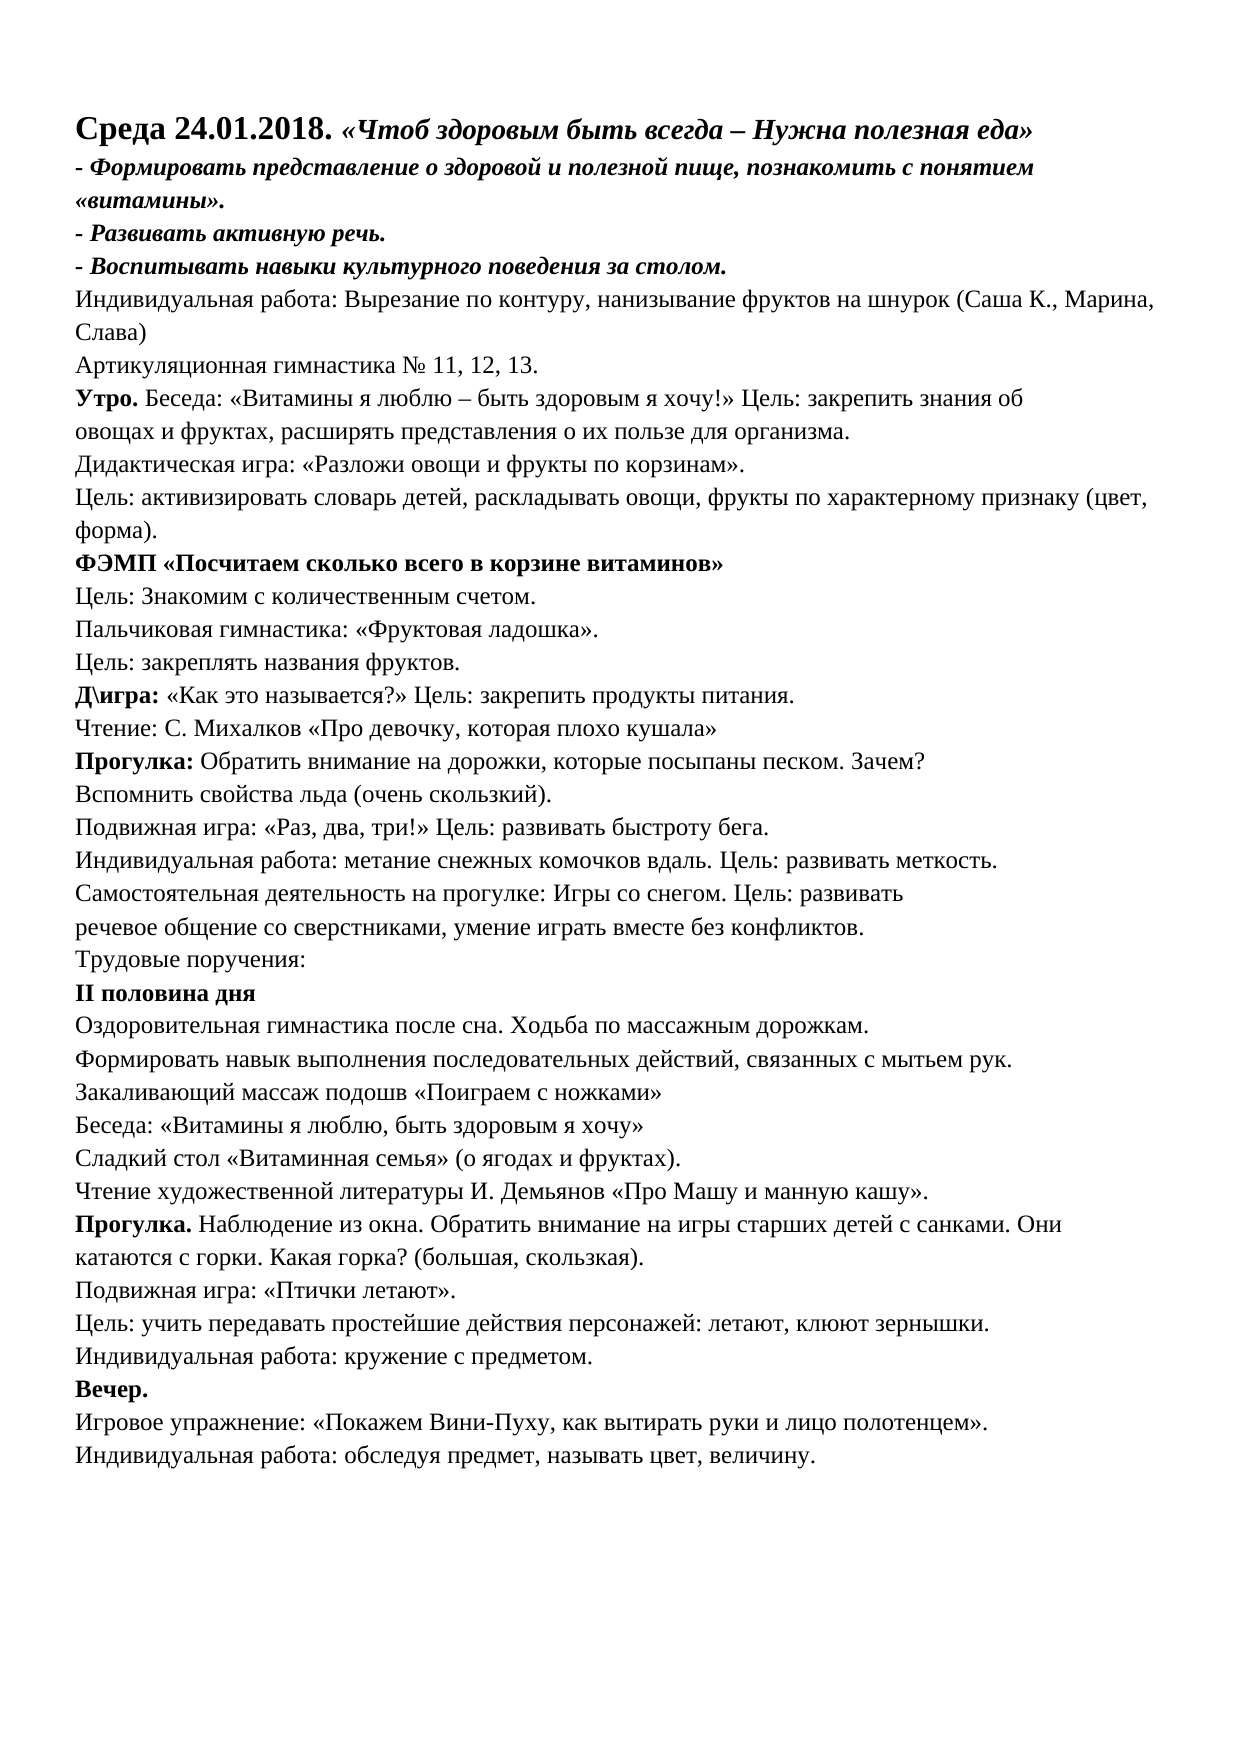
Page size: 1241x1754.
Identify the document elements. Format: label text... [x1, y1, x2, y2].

text ФЭМП «Посчитаем сколько всего в корзине витаминов» [75, 548, 1165, 577]
text Подвижная игра: «Раз, два, три!» Цель: развивать быстроту бега. [75, 812, 1165, 841]
text Вспомнить свойства льда (очень скользкий). [75, 779, 1165, 808]
text - Формировать представление о здоровой и полезной пище, познакомить с понятием «витамины». [75, 152, 1165, 214]
text Прогулка: Обратить внимание на дорожки, которые посыпаны песком. Зачем? [75, 746, 1165, 775]
text Цель: закреплять названия фруктов. [75, 647, 1165, 676]
text Индивидуальная работа: метание снежных комочков вдаль. Цель: развивать меткость. [75, 846, 1165, 874]
text Индивидуальная работа: обследуя предмет, называть цвет, величину. [75, 1440, 1165, 1469]
text Игровое упражнение: «Покажем Вини-Пуху, как вытирать руки и лицо полотенцем». [75, 1407, 1165, 1436]
text Среда 24.01.2018. «Чтоб здоровым быть всегда – Нужна полезная еда» [75, 108, 1165, 146]
text Цель: учить передавать простейшие действия персонажей: летают, клюют зернышки. [75, 1308, 1165, 1337]
text речевое общение со сверстниками, умение играть вместе без конфликтов. [75, 912, 1165, 940]
text Утро. Беседа: «Витамины я люблю – быть здоровым я хочу!» Цель: закрепить знания об [75, 383, 1165, 412]
text овощах и фруктах, расширять представления о их пользе для организма. [75, 416, 1165, 445]
text Оздоровительная гимнастика после сна. Ходьба по массажным дорожкам. [75, 1011, 1165, 1039]
text Закаливающий массаж подошв «Поиграем с ножками» [75, 1077, 1165, 1105]
text Вечер. [75, 1374, 1165, 1403]
text Д\игра: «Как это называется?» Цель: закрепить продукты питания. [75, 680, 1165, 709]
text Трудовые поручения: [75, 944, 1165, 973]
text - Воспитывать навыки культурного поведения за столом. [75, 251, 1165, 280]
text Цель: активизировать словарь детей, раскладывать овощи, фрукты по характерному признаку (цвет, форма). [75, 482, 1165, 544]
text Прогулка. Наблюдение из окна. Обратить внимание на игры старших детей с санками. Они катаются с горки. Какая горка? (большая, скользкая). [75, 1209, 1165, 1271]
text II половина дня [75, 978, 1165, 1006]
text Пальчиковая гимнастика: «Фруктовая ладошка». [75, 614, 1165, 643]
text Артикуляционная гимнастика № 11, 12, 13. [75, 350, 1165, 379]
text Беседа: «Витамины я люблю, быть здоровым я хочу» [75, 1110, 1165, 1138]
text Чтение художественной литературы И. Демьянов «Про Машу и манную кашу». [75, 1176, 1165, 1204]
text Индивидуальная работа: кружение с предметом. [75, 1341, 1165, 1369]
text Сладкий стол «Витаминная семья» (о ягодах и фруктах). [75, 1143, 1165, 1171]
text Дидактическая игра: «Разложи овощи и фрукты по корзинам». [75, 449, 1165, 478]
text Цель: Знакомим с количественным счетом. [75, 581, 1165, 610]
text Подвижная игра: «Птички летают». [75, 1275, 1165, 1303]
text Самостоятельная деятельность на прогулке: Игры со снегом. Цель: развивать [75, 878, 1165, 907]
text Чтение: С. Михалков «Про девочку, которая плохо кушала» [75, 713, 1165, 742]
text Индивидуальная работа: Вырезание по контуру, нанизывание фруктов на шнурок (Саша К., Марина, Слава) [75, 284, 1165, 346]
text - Развивать активную речь. [75, 218, 1165, 247]
text Формировать навык выполнения последовательных действий, связанных с мытьем рук. [75, 1044, 1165, 1072]
